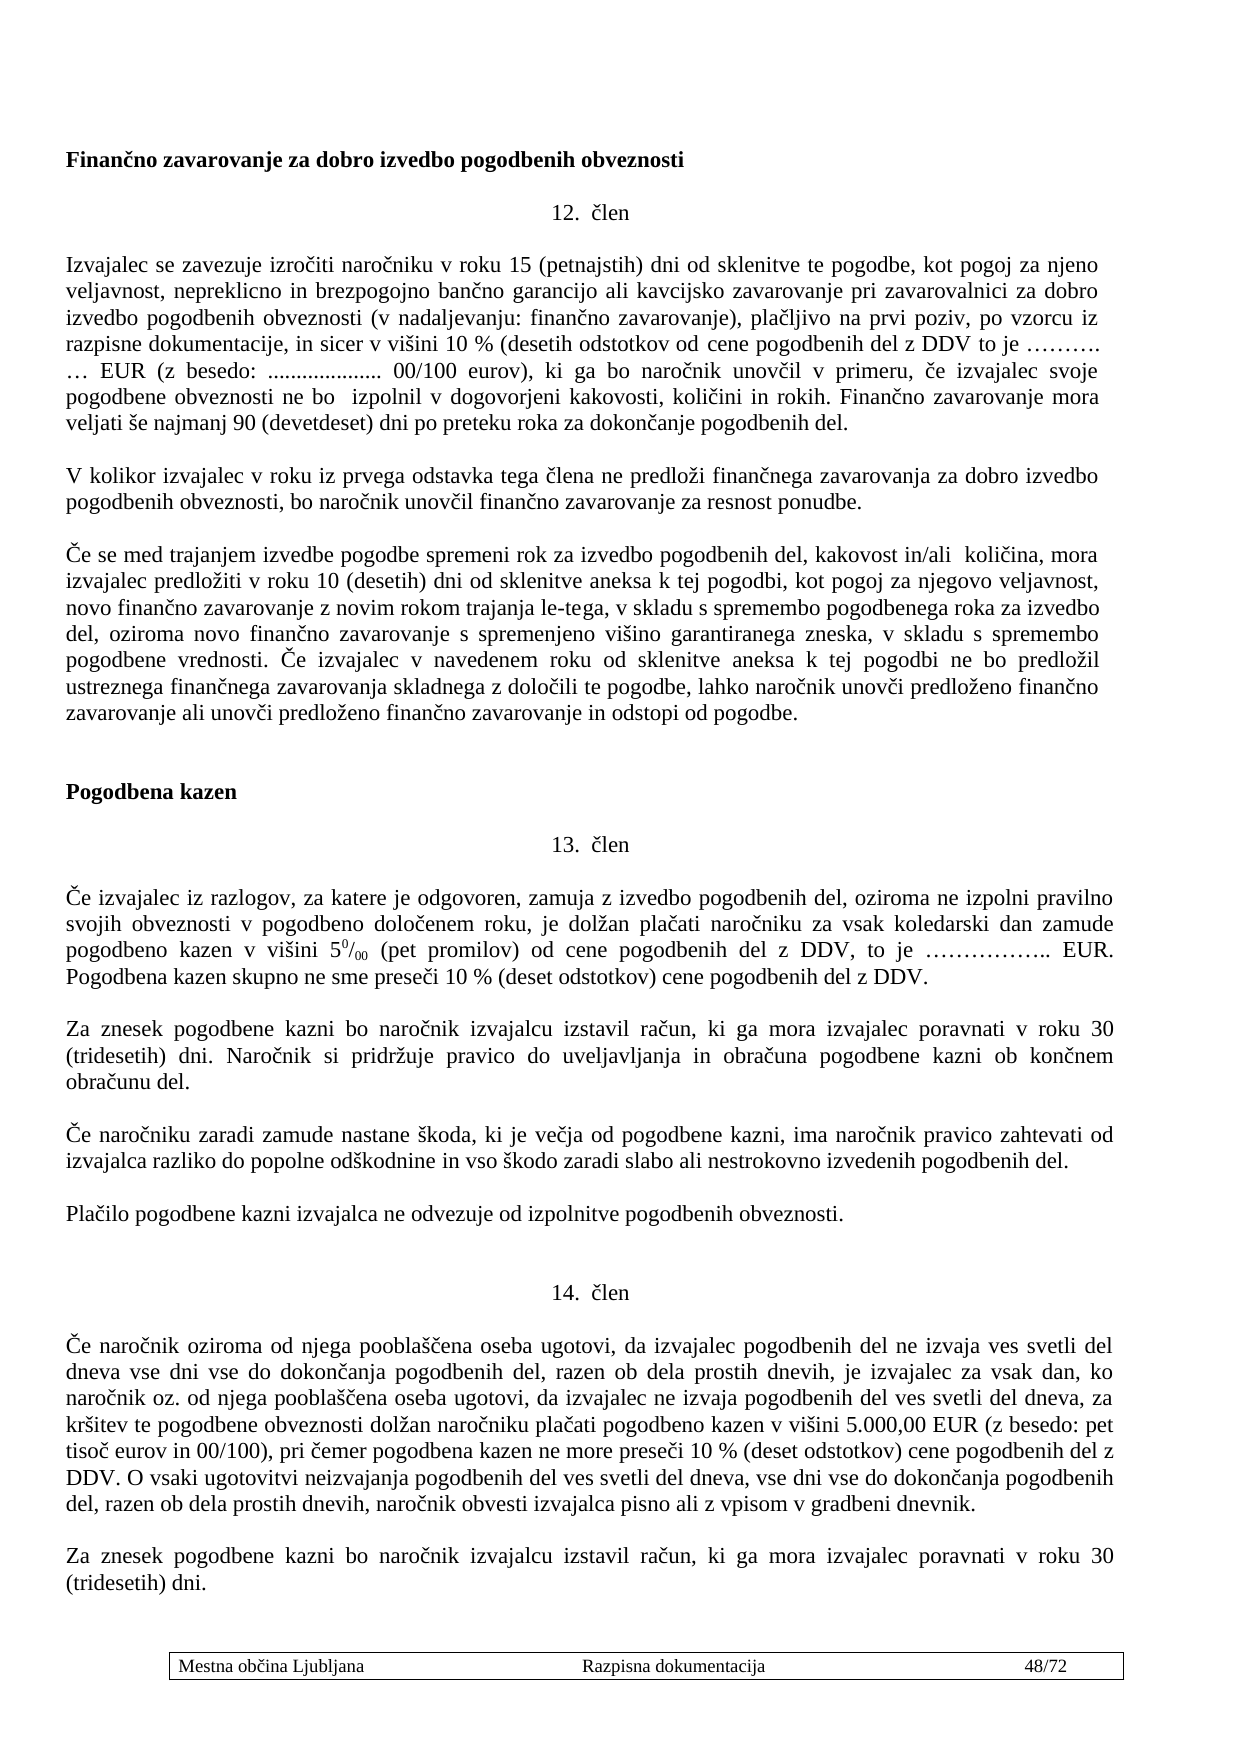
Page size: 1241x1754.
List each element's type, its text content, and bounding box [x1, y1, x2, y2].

text 12. člen [66, 198, 1115, 225]
text Pogodbena kazen [66, 778, 1115, 805]
text Izvajalec se zavezuje izročiti naročniku v roku 15 (petnajstih) dni od sklenitve te pogodbe, kot pogoj za njeno veljavnost, nepreklicno in brezpogojno bančno garancijo ali kavcijsko zavarovanje pri zavarovalnici za dobro izvedbo pogodbenih obveznosti (v nadaljevanju: finančno zavarovanje), plačljivo na prvi poziv, po vzorcu iz razpisne dokumentacije, in sicer v višini 10 % (desetih odstotkov od cene pogodbenih del z DDV to je ……….… EUR (z besedo: .................... 00/100 eurov), ki ga bo naročnik unovčil v primeru, če izvajalec svoje pogodbene obveznosti ne bo izpolnil v dogovorjeni kakovosti, količini in rokih. Finančno zavarovanje mora veljati še najmanj 90 (devetdeset) dni po preteku roka za dokončanje pogodbenih del. [66, 251, 1100, 436]
text 14. člen [66, 1279, 1115, 1305]
text Če naročniku zaradi zamude nastane škoda, ki je večja od pogodbene kazni, ima naročnik pravico zahtevati od izvajalca razliko do popolne odškodnine in vso škodo zaradi slabo ali nestrokovno izvedenih pogodbenih del. [66, 1121, 1115, 1174]
text Za znesek pogodbene kazni bo naročnik izvajalcu izstavil račun, ki ga mora izvajalec poravnati v roku 30 (tridesetih) dni. [66, 1543, 1115, 1595]
text Če se med trajanjem izvedbe pogodbe spremeni rok za izvedbo pogodbenih del, kakovost in/ali količina, mora izvajalec predložiti v roku 10 (desetih) dni od sklenitve aneksa k tej pogodbi, kot pogoj za njegovo veljavnost, novo finančno zavarovanje z novim rokom trajanja le-tega, v skladu s spremembo pogodbenega roka za izvedbo del, oziroma novo finančno zavarovanje s spremenjeno višino garantiranega zneska, v skladu s spremembo pogodbene vrednosti. Če izvajalec v navedenem roku od sklenitve aneksa k tej pogodbi ne bo predložil ustreznega finančnega zavarovanja skladnega z določili te pogodbe, lahko naročnik unovči predloženo finančno zavarovanje ali unovči predloženo finančno zavarovanje in odstopi od pogodbe. [66, 541, 1100, 726]
text 13. člen [66, 831, 1115, 857]
text Finančno zavarovanje za dobro izvedbo pogodbenih obveznosti [66, 146, 1115, 172]
text Če izvajalec iz razlogov, za katere je odgovoren, zamuja z izvedbo pogodbenih del, oziroma ne izpolni pravilno svojih obveznosti v pogodbeno določenem roku, je dolžan plačati naročniku za vsak koledarski dan zamude pogodbeno kazen v višini 50/00 (pet promilov) od cene pogodbenih del z DDV, to je …………….. EUR. Pogodbena kazen skupno ne sme preseči 10 % (deset odstotkov) cene pogodbenih del z DDV. [66, 884, 1115, 989]
text Če naročnik oziroma od njega pooblaščena oseba ugotovi, da izvajalec pogodbenih del ne izvaja ves svetli del dneva vse dni vse do dokončanja pogodbenih del, razen ob dela prostih dnevih, je izvajalec za vsak dan, ko naročnik oz. od njega pooblaščena oseba ugotovi, da izvajalec ne izvaja pogodbenih del ves svetli del dneva, za kršitev te pogodbene obveznosti dolžan naročniku plačati pogodbeno kazen v višini 5.000,00 EUR (z besedo: pet tisoč eurov in 00/100), pri čemer pogodbena kazen ne more preseči 10 % (deset odstotkov) cene pogodbenih del z DDV. O vsaki ugotovitvi neizvajanja pogodbenih del ves svetli del dneva, vse dni vse do dokončanja pogodbenih del, razen ob dela prostih dnevih, naročnik obvesti izvajalca pisno ali z vpisom v gradbeni dnevnik. [66, 1332, 1115, 1516]
text V kolikor izvajalec v roku iz prvega odstavka tega člena ne predloži finančnega zavarovanja za dobro izvedbo pogodbenih obveznosti, bo naročnik unovčil finančno zavarovanje za resnost ponudbe. [66, 462, 1100, 515]
text Plačilo pogodbene kazni izvajalca ne odvezuje od izpolnitve pogodbenih obveznosti. [66, 1200, 1115, 1226]
text Za znesek pogodbene kazni bo naročnik izvajalcu izstavil račun, ki ga mora izvajalec poravnati v roku 30 (tridesetih) dni. Naročnik si pridržuje pravico do uveljavljanja in obračuna pogodbene kazni ob končnem obračunu del. [66, 1016, 1115, 1094]
